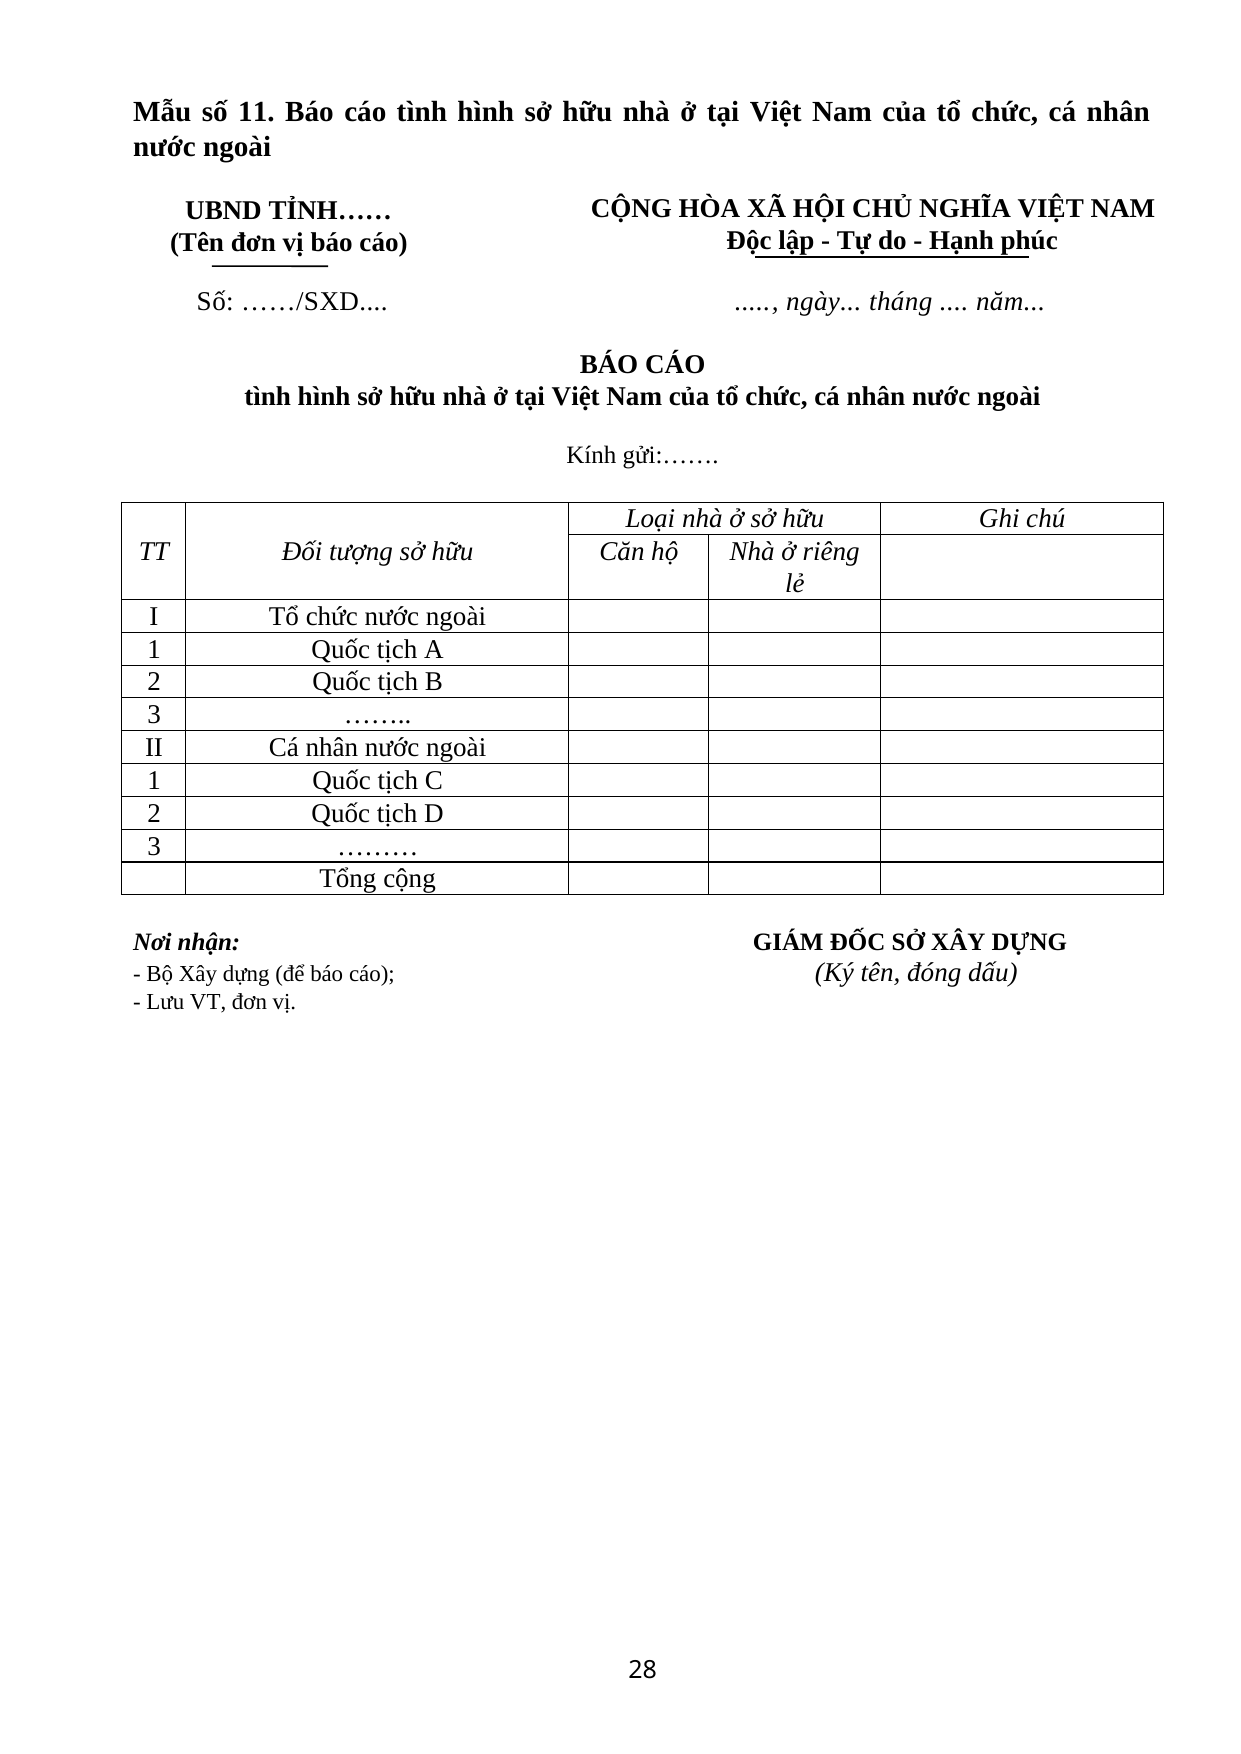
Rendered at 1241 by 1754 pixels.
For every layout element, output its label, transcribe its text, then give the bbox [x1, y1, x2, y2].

table_cell [569, 731, 708, 763]
text Mẫu số 11. Báo cáo tình hình sở hữu nhà ở tại Việt Nam của tổ chức, cá nhân nước ngoài [133, 94, 1152, 162]
table_cell [881, 600, 1163, 632]
table_cell Quốc tịch A [186, 633, 568, 664]
table_cell [881, 764, 1163, 796]
table_cell 1 [122, 764, 185, 796]
table_cell 3 [122, 698, 185, 730]
table_cell [709, 666, 880, 697]
table_cell Căn hộ [569, 535, 708, 599]
table_cell Quốc tịch D [186, 797, 568, 828]
table_cell [881, 863, 1163, 894]
table_cell [709, 764, 880, 796]
table_cell [709, 633, 880, 664]
table_cell [569, 830, 708, 861]
table_cell 2 [122, 666, 185, 697]
table_cell [881, 666, 1163, 697]
text - Bộ Xây dựng (để báo cáo); (Ký tên, đóng dấu) [133, 956, 1152, 987]
text BÁO CÁO [133, 348, 1152, 379]
table_cell [569, 698, 708, 730]
table_header Ghi chú [881, 503, 1163, 534]
table_header CỘNG HÒA XÃ HỘI CHỦ NGHĨA VIỆT NAM Độc lập - Tự do - Hạnh phúc [444, 163, 1240, 285]
text Nơi nhận: GIÁM ĐỐC SỞ XÂY DỰNG [133, 927, 1152, 956]
table_cell II [122, 731, 185, 763]
table_cell Quốc tịch B [186, 666, 568, 697]
table_cell Quốc tịch C [186, 764, 568, 796]
table_cell I [122, 600, 185, 632]
table_cell [881, 731, 1163, 763]
table_cell [709, 698, 880, 730]
table_cell [569, 633, 708, 664]
table_cell Cá nhân nước ngoài [186, 731, 568, 763]
text - Lưu VT, đơn vị. [133, 988, 1152, 1014]
table_cell [122, 863, 185, 894]
table_cell [709, 797, 880, 828]
table_header Đối tượng sở hữu [186, 503, 568, 599]
table_cell 1 [122, 633, 185, 664]
table_cell [709, 731, 880, 763]
table_cell ……… [186, 830, 568, 861]
table_header UBND TỈNH…… (Tên đơn vị báo cáo) [133, 163, 444, 285]
text Kính gửi:……. [133, 441, 1152, 469]
table_cell Số: ……/SXD.... [133, 285, 444, 348]
table_cell 2 [122, 797, 185, 828]
table_cell Tổ chức nước ngoài [186, 600, 568, 632]
table_cell [709, 863, 880, 894]
table_cell [881, 797, 1163, 828]
table_cell ....., ngày... tháng .... năm... [444, 285, 1240, 348]
table_cell Tổng cộng [186, 863, 568, 894]
table_cell [569, 600, 708, 632]
table_cell [569, 797, 708, 828]
text tình hình sở hữu nhà ở tại Việt Nam của tổ chức, cá nhân nước ngoài [133, 380, 1152, 411]
table_cell 3 [122, 830, 185, 861]
table_cell [569, 666, 708, 697]
table_cell [709, 600, 880, 632]
table_cell [569, 764, 708, 796]
table_cell [709, 830, 880, 861]
table_cell [881, 698, 1163, 730]
table_cell [881, 830, 1163, 861]
table_cell [569, 863, 708, 894]
table_cell [881, 633, 1163, 664]
table_cell [881, 535, 1163, 599]
table_header TT [122, 503, 185, 599]
table_header Loại nhà ở sở hữu [569, 503, 880, 534]
table_cell Nhà ở riêng lẻ [709, 535, 880, 599]
table_cell …….. [186, 698, 568, 730]
